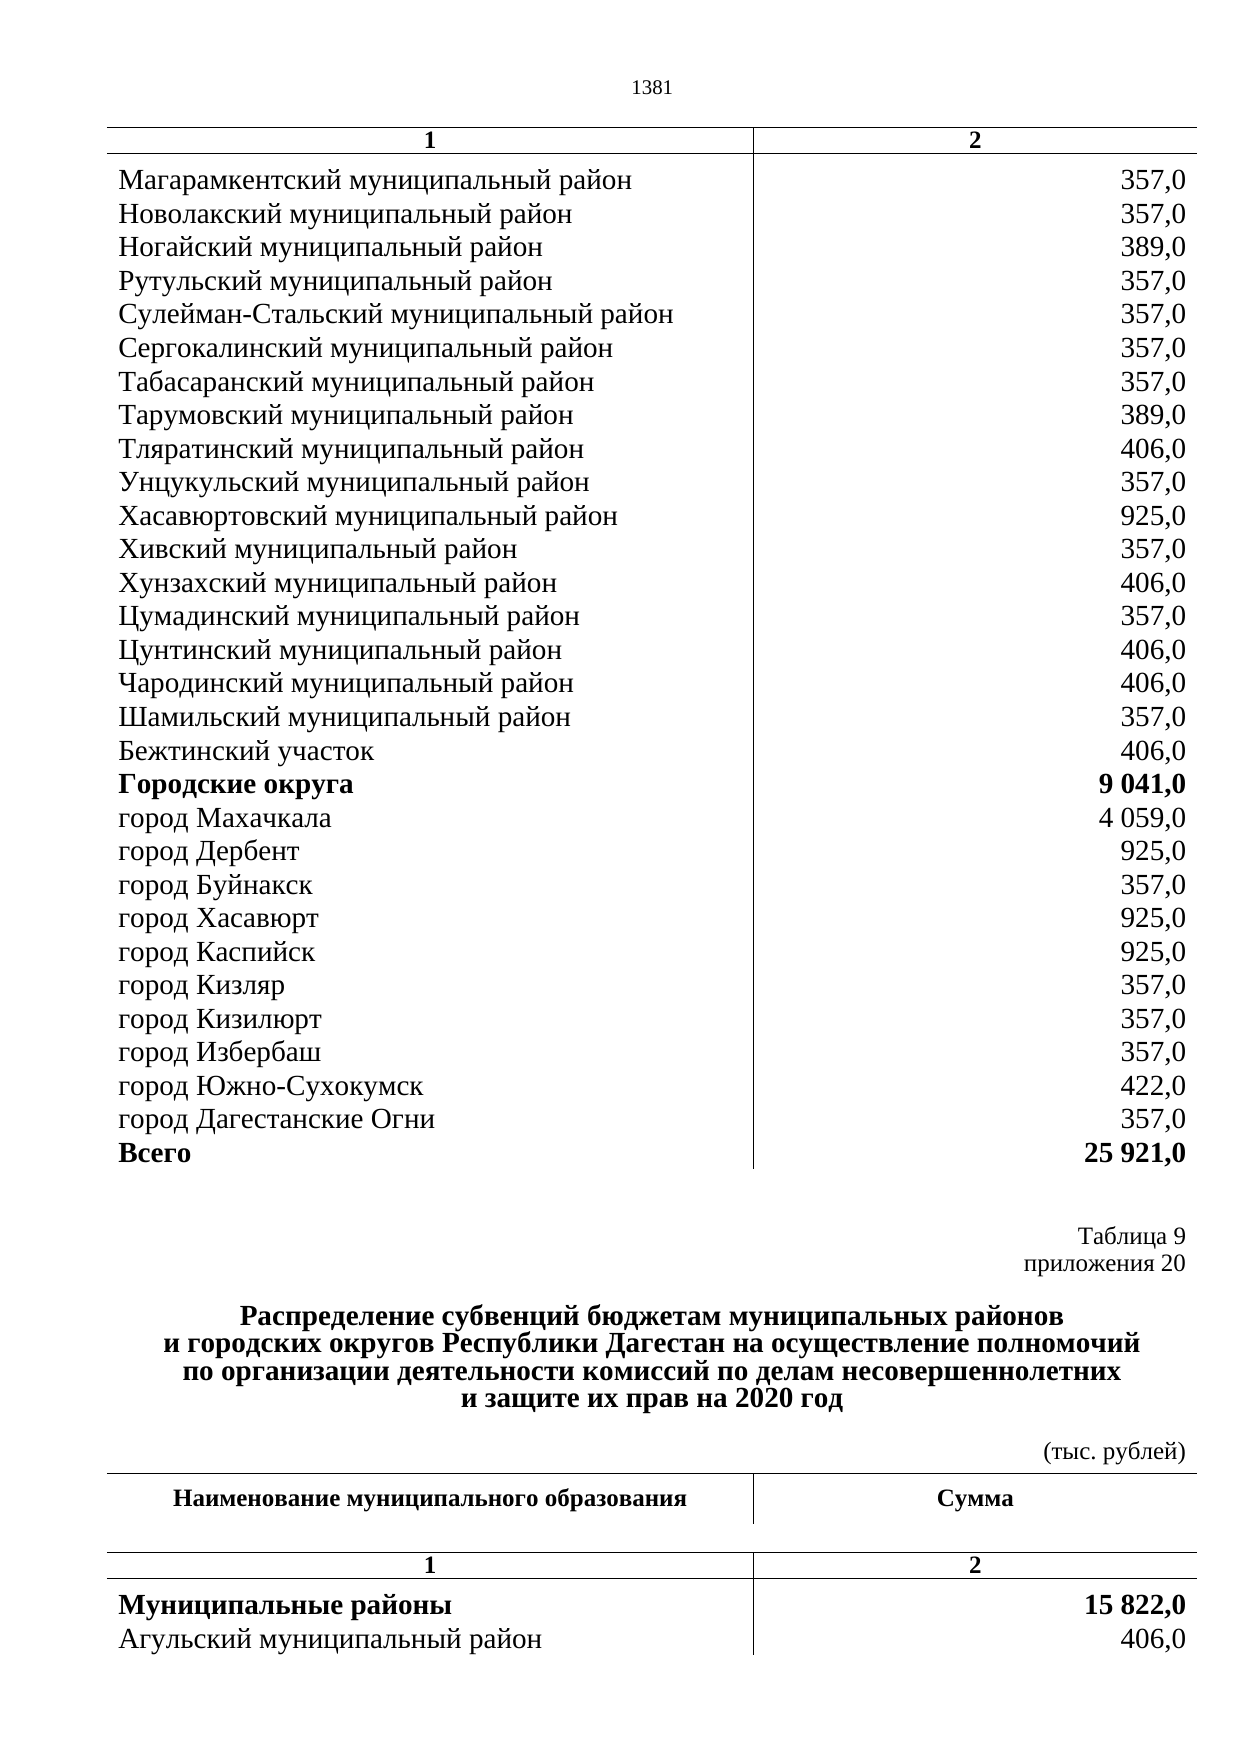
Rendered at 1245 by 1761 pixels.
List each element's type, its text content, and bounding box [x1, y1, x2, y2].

text и городских округов Республики Дагестан на осуществление полномочий [118, 1331, 1186, 1358]
table_cell Ногайский муниципальный район [107, 230, 753, 263]
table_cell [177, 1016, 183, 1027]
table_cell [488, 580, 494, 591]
table_cell Новолакский муниципальный район [107, 196, 753, 229]
text по организации деятельности комиссий по делам несовершеннолетних [118, 1358, 1186, 1385]
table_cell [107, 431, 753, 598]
table_cell 357,0 [754, 297, 1197, 330]
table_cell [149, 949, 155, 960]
table_cell 357,0 [754, 330, 1197, 364]
text Таблица 9 [118, 1223, 1186, 1250]
table_cell 357,0 [754, 364, 1197, 397]
text и защите их прав на 2020 год [118, 1385, 1186, 1412]
table_cell Табасаранский муниципальный район [107, 364, 753, 397]
table_cell Сулейман-Стальский муниципальный район [107, 297, 753, 330]
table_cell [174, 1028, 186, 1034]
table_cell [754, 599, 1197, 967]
table_cell [754, 154, 1197, 162]
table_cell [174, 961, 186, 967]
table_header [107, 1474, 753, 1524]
table_cell Магарамкентский муниципальный район [107, 163, 753, 196]
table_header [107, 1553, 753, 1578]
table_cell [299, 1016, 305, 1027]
text (тыс. рублей) [118, 1437, 1186, 1464]
table_cell [107, 154, 753, 162]
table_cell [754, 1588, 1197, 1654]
table_header 1 [107, 128, 753, 153]
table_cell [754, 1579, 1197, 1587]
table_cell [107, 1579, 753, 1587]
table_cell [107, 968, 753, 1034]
text Распределение субвенций бюджетам муниципальных районов [118, 1304, 1186, 1331]
table_cell Сергокалинский муниципальный район [107, 330, 753, 364]
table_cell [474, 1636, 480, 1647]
table_cell 389,0 [754, 230, 1197, 263]
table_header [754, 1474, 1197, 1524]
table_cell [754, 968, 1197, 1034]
table_cell 357,0 [754, 163, 1197, 196]
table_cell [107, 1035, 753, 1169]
table_cell 357,0 [754, 263, 1197, 297]
table_header 2 [754, 128, 1197, 153]
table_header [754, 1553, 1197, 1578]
table_cell Тарумовский муниципальный район [107, 397, 753, 431]
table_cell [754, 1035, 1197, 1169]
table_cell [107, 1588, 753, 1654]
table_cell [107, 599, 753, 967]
table_cell Рутульский муниципальный район [107, 263, 753, 297]
table_cell 357,0 [754, 196, 1197, 229]
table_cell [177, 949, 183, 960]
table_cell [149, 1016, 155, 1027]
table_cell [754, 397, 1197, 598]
text приложения 20 [118, 1250, 1186, 1277]
